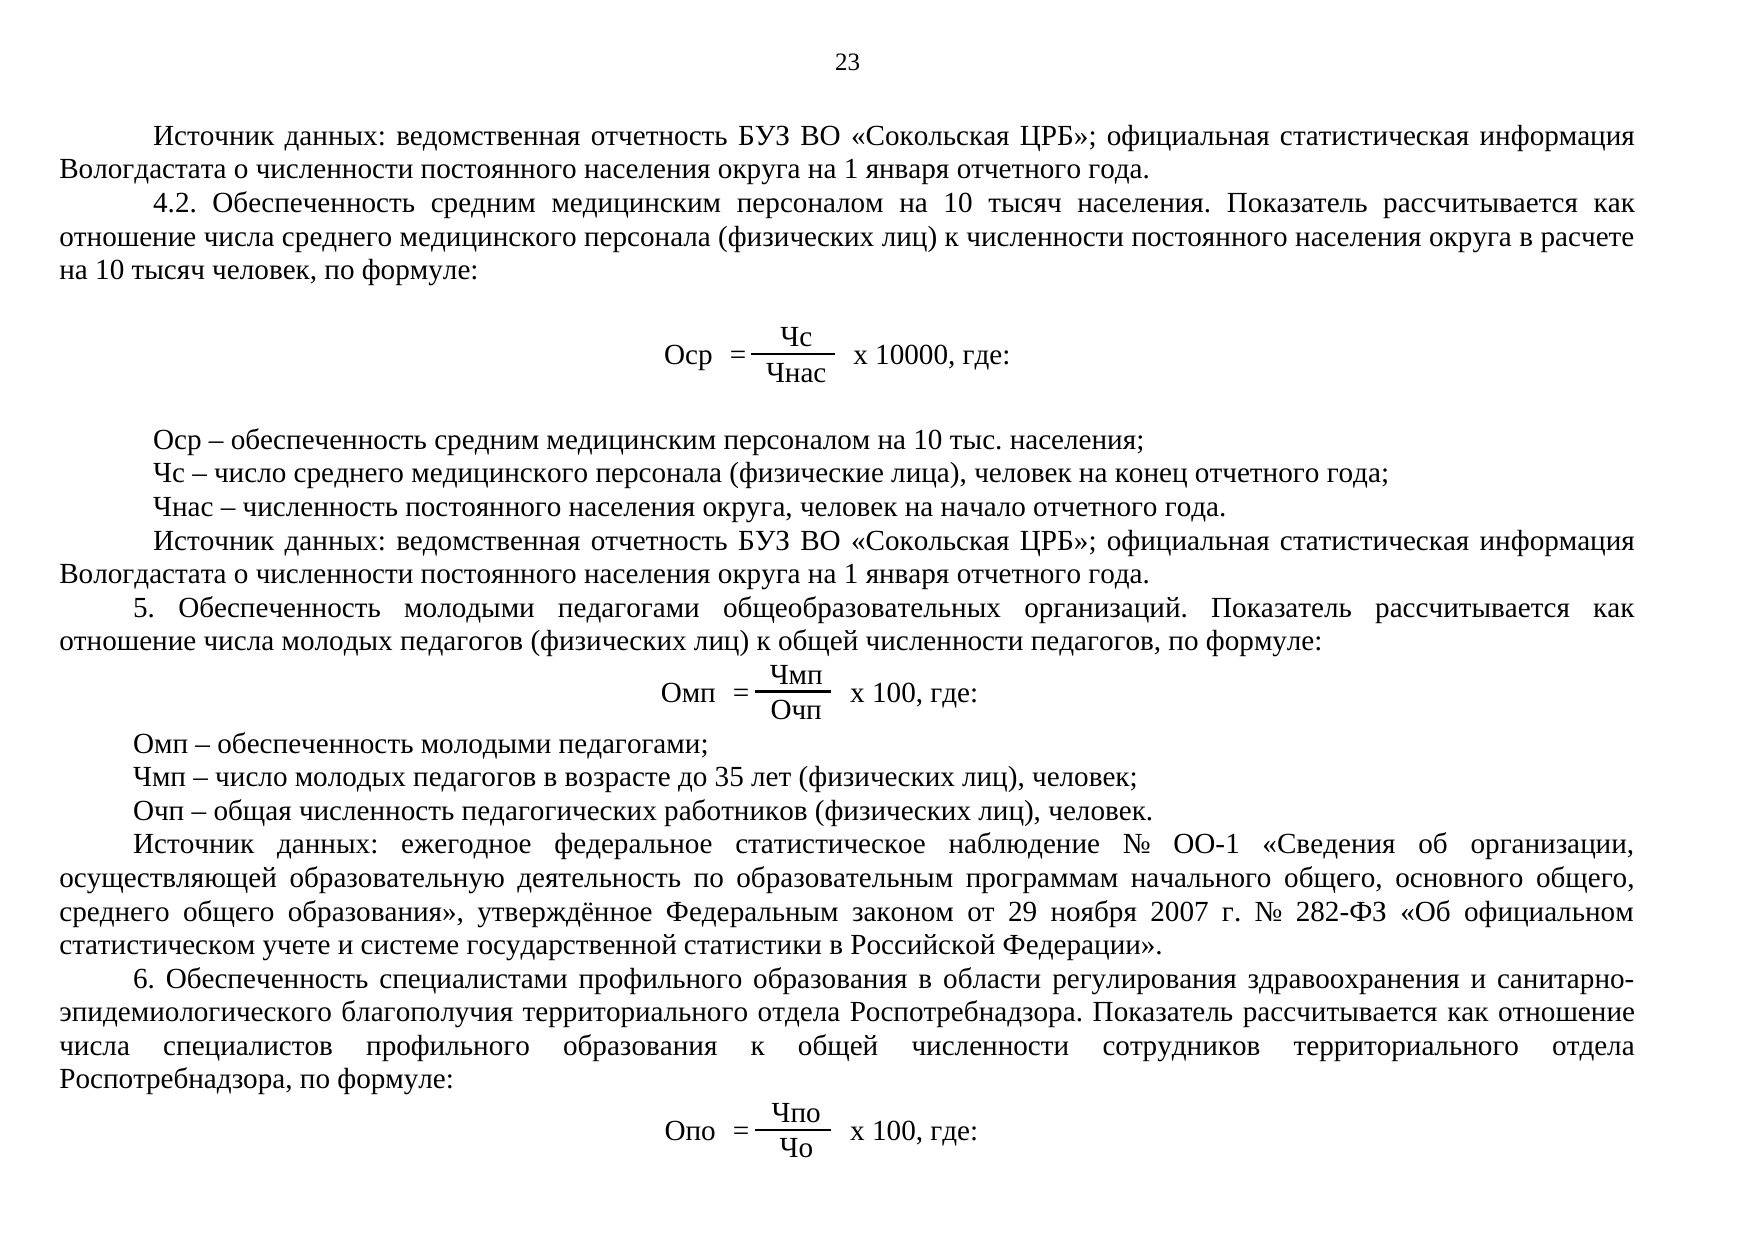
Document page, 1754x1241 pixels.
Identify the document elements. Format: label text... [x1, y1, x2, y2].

table_header = [716, 1095, 754, 1164]
text Чмп – число молодых педагогов в возрасте до 35 лет (физических лиц), человек; [59, 759, 1636, 793]
text Оср – обеспеченность средним медицинским персоналом на 10 тыс. населения; [59, 422, 1636, 456]
table_header х 100, где: [831, 1095, 1061, 1164]
table_header Оср [631, 319, 712, 388]
table_cell Чнас [751, 355, 834, 388]
text Источник данных: ежегодное федеральное статистическое наблюдение № ОО-1 «Сведения об организации, осуществляющей образовательную деятельность по образовательным программам начального общего, основного общего, среднего общего образования», утверждённое Федеральным законом от 29 ноября 2007 г. № 282-ФЗ «Об официальном статистическом учете и системе государственной статистики в Российской Федерации». [59, 827, 1636, 961]
text 6. Обеспеченность специалистами профильного образования в области регулирования здравоохранения и санитарно-эпидемиологического благополучия территориального отдела Роспотребнадзора. Показатель рассчитывается как отношение числа специалистов профильного образования к общей численности сотрудников территориального отдела Роспотребнадзора, по формуле: [59, 961, 1636, 1095]
table_header х 100, где: [831, 657, 1061, 726]
table_header Чпо [755, 1095, 831, 1128]
text 4.2. Обеспеченность средним медицинским персоналом на 10 тысяч населения. Показатель рассчитывается как отношение числа среднего медицинского персонала (физических лиц) к численности постоянного населения округа в расчете на 10 тысяч человек, по формуле: [59, 185, 1636, 286]
text Чнас – численность постоянного населения округа, человек на начало отчетного года. [59, 489, 1636, 523]
text Омп – обеспеченность молодыми педагогами; [59, 726, 1636, 759]
table_header Чмп [755, 657, 831, 690]
table_header Чс [751, 319, 834, 353]
text Источник данных: ведомственная отчетность БУЗ ВО «Сокольская ЦРБ»; официальная статистическая информация Вологдастата о численности постоянного населения округа на 1 января отчетного года. [59, 118, 1636, 185]
text Чс – число среднего медицинского персонала (физические лица), человек на конец отчетного года; [59, 456, 1636, 489]
text 5. Обеспеченность молодыми педагогами общеобразовательных организаций. Показатель рассчитывается как отношение числа молодых педагогов (физических лиц) к общей численности педагогов, по формуле: [59, 590, 1636, 657]
table_cell Чо [755, 1131, 831, 1164]
table_header Опо [634, 1095, 716, 1164]
text Источник данных: ведомственная отчетность БУЗ ВО «Сокольская ЦРБ»; официальная статистическая информация Вологдастата о численности постоянного населения округа на 1 января отчетного года. [59, 523, 1636, 590]
table_cell Очп [755, 693, 831, 726]
table_header х 10000, где: [835, 319, 1064, 388]
text Очп – общая численность педагогических работников (физических лиц), человек. [59, 793, 1636, 827]
table_header Омп [634, 657, 716, 726]
table_header = [716, 657, 754, 726]
table_header = [713, 319, 751, 388]
